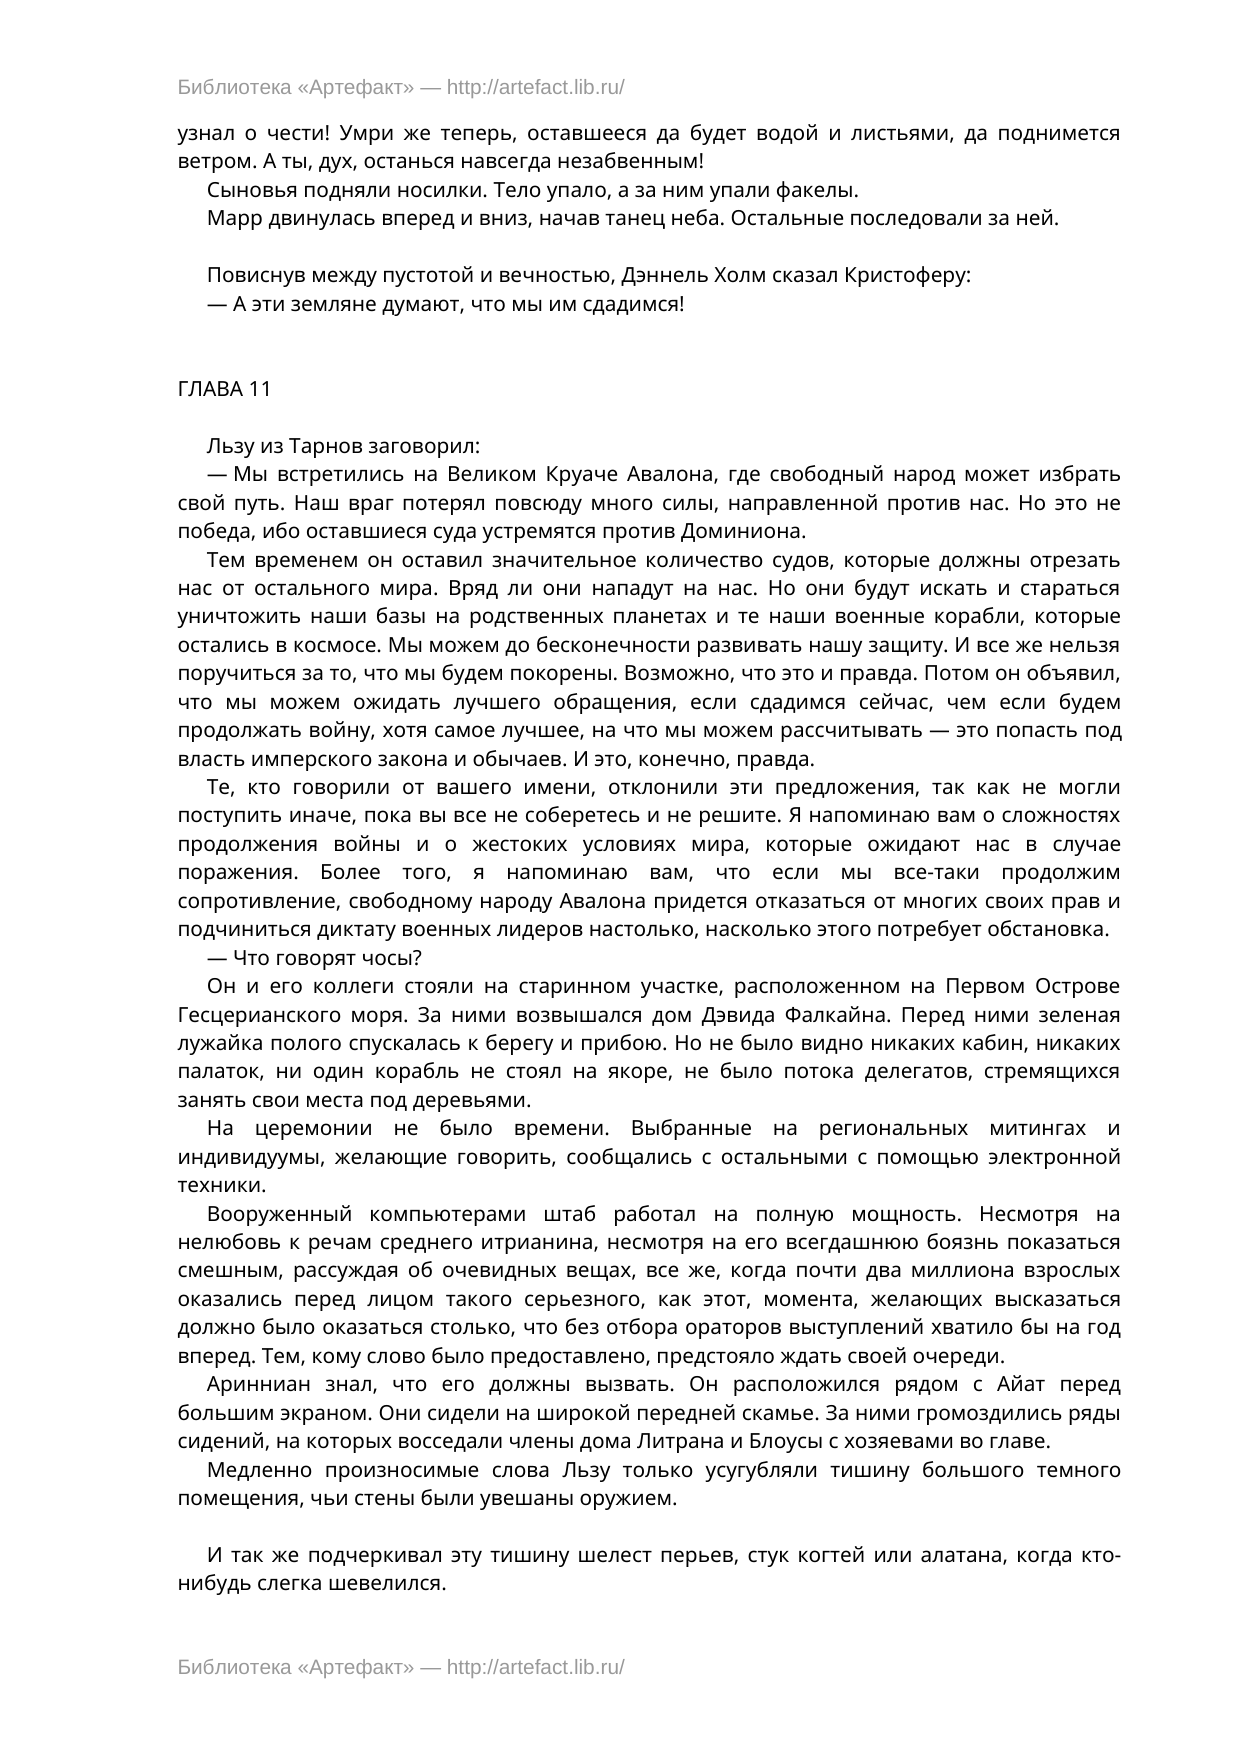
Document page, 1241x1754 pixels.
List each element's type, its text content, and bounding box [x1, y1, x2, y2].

text Марр двинулась вперед и вниз, начав танец неба. Остальные последовали за ней. [177, 203, 1122, 232]
text — А эти земляне думают, что мы им сдадимся! [177, 289, 1122, 317]
text Тем временем он оставил значительное количество судов, которые должны отрезать нас от остального мира. Вряд ли они нападут на нас. Но они будут искать и стараться уничтожить наши базы на родственных планетах и те наши военные корабли, которые остались в космосе. Мы можем до бесконечности развивать нашу защиту. И все же нельзя поручиться за то, что мы будем покорены. Возможно, что это и правда. Потом он объявил, что мы можем ожидать лучшего обращения, если сдадимся сейчас, чем если будем продолжать войну, хотя самое лучшее, на что мы можем рассчитывать — это попасть под власть имперского закона и обычаев. И это, конечно, правда. [177, 545, 1122, 772]
text Он и его коллеги стояли на старинном участке, расположенном на Первом Острове Гесцерианского моря. За ними возвышался дом Дэвида Фалкайна. Перед ними зеленая лужайка полого спускалась к берегу и прибою. Но не было видно никаких кабин, никаких палаток, ни один корабль не стоял на якоре, не было потока делегатов, стремящихся занять свои места под деревьями. [177, 971, 1122, 1113]
text Вооруженный компьютерами штаб работал на полную мощность. Несмотря на нелюбовь к речам среднего итрианина, несмотря на его всегдашнюю боязнь показаться смешным, рассуждая об очевидных вещах, все же, когда почти два миллиона взрослых оказались перед лицом такого серьезного, как этот, момента, желающих высказаться должно было оказаться столько, что без отбора ораторов выступлений хватило бы на год вперед. Тем, кому слово было предоставлено, предстояло ждать своей очереди. [177, 1199, 1122, 1369]
text — Мы встретились на Великом Круаче Авалона, где свободный народ может избрать свой путь. Наш враг потерял повсюду много силы, направленной против нас. Но это не победа, ибо оставшиеся суда устремятся против Доминиона. [177, 459, 1122, 545]
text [177, 118, 1122, 175]
text Повиснув между пустотой и вечностью, Дэннель Холм сказал Кристоферу: [177, 260, 1122, 289]
text Те, кто говорили от вашего имени, отклонили эти предложения, так как не могли поступить иначе, пока вы все не соберетесь и не решите. Я напоминаю вам о сложностях продолжения войны и о жестоких условиях мира, которые ожидают нас в случае поражения. Более того, я напоминаю вам, что если мы все-таки продолжим сопротивление, свободному народу Авалона придется отказаться от многих своих прав и подчиниться диктату военных лидеров настолько, насколько этого потребует обстановка. [177, 772, 1122, 943]
text Медленно произносимые слова Льзу только усугубляли тишину большого темного помещения, чьи стены были увешаны оружием. [177, 1455, 1122, 1512]
text На церемонии не было времени. Выбранные на региональных митингах и индивидуумы, желающие говорить, сообщались с остальными с помощью электронной техники. [177, 1113, 1122, 1199]
text — Что говорят чосы? [177, 943, 1122, 971]
text Сыновья подняли носилки. Тело упало, а за ним упали факелы. [177, 175, 1122, 203]
text И так же подчеркивал эту тишину шелест перьев, стук когтей или алатана, когда кто-нибудь слегка шевелился. [177, 1540, 1122, 1597]
text Льзу из Тарнов заговорил: [177, 431, 1122, 459]
text Аринниан знал, что его должны вызвать. Он расположился рядом с Айат перед большим экраном. Они сидели на широкой передней скамье. За ними громоздились ряды сидений, на которых восседали члены дома Литрана и Блоусы с хозяевами во главе. [177, 1369, 1122, 1455]
text ГЛАВА 11 [177, 374, 1122, 402]
